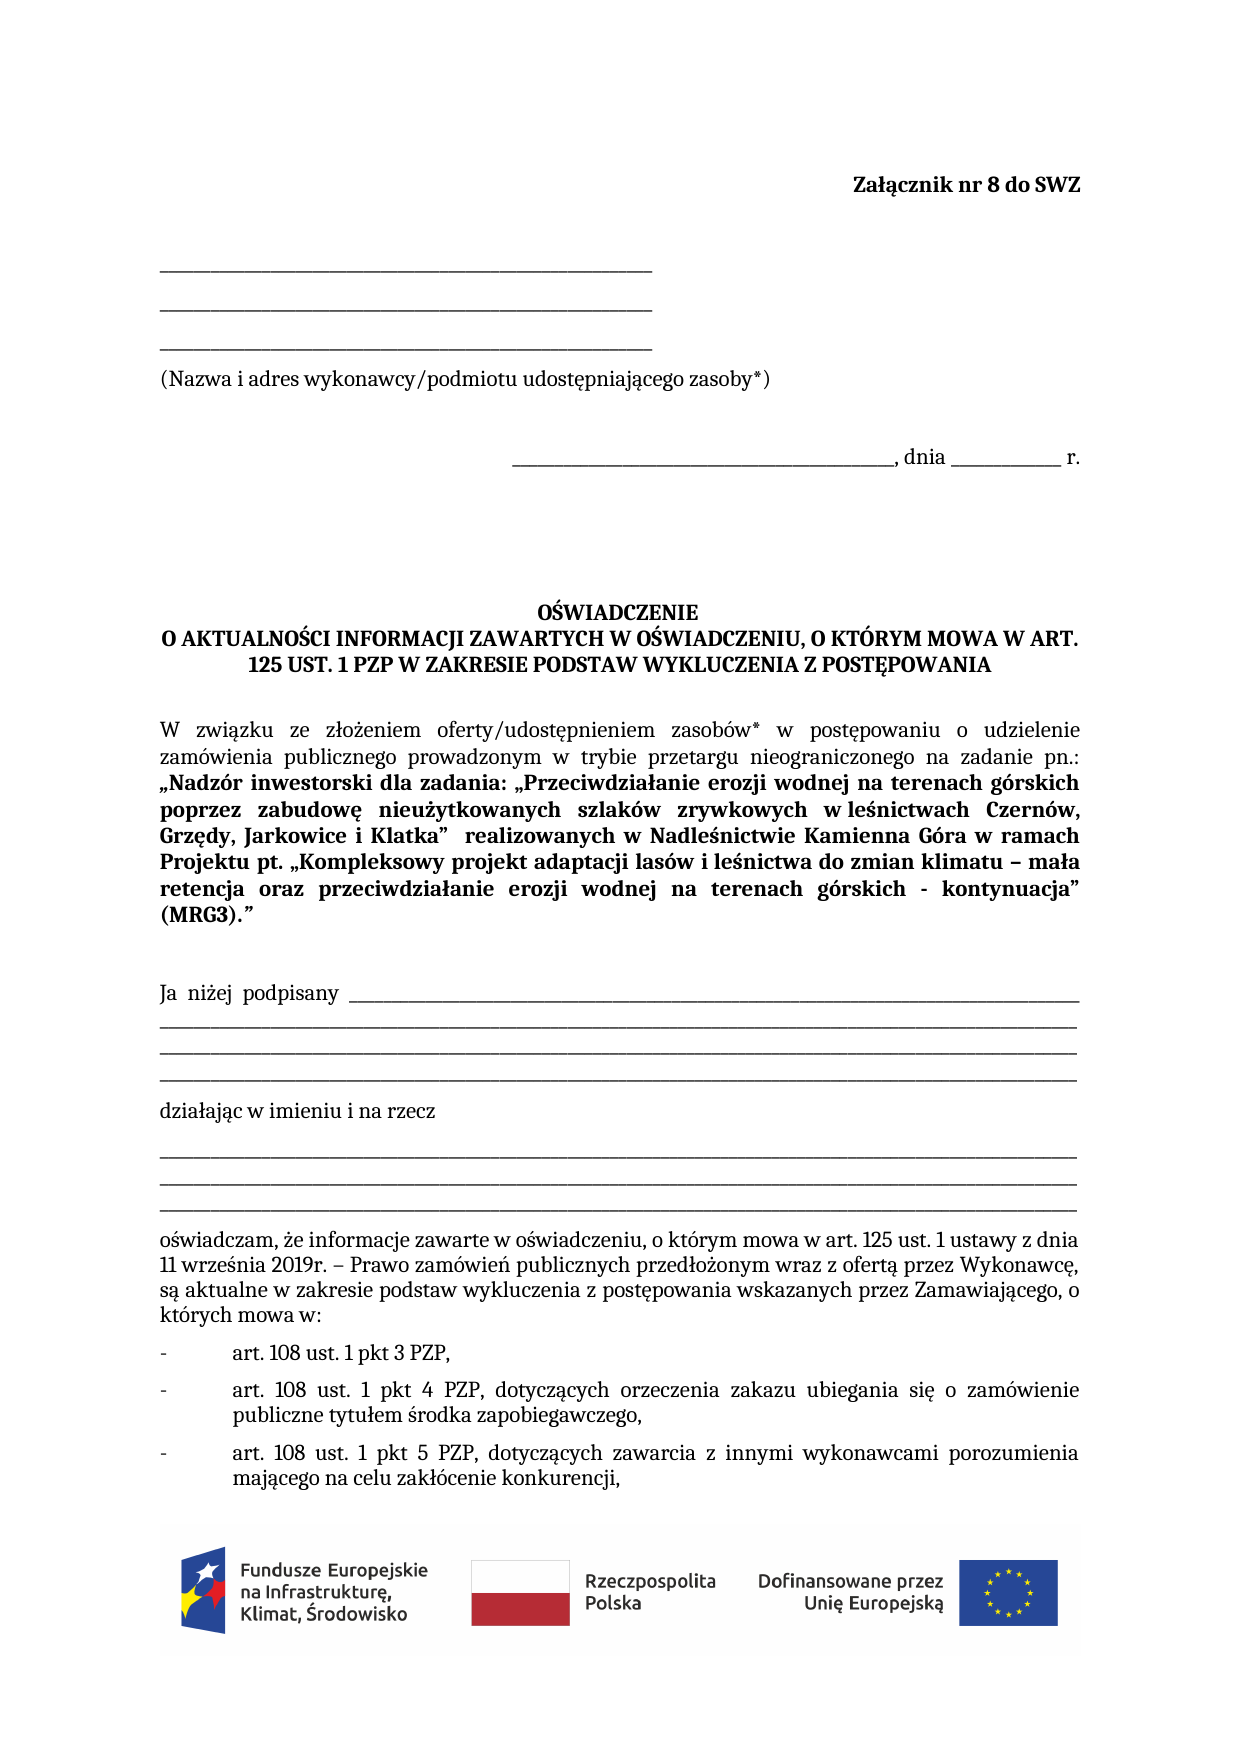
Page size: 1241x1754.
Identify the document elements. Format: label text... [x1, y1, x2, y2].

text __________________________________________________________ [159, 327, 1081, 354]
text Ja niżej podpisany ______________________________________________________________________________________ ____________________________________________________________________________________________________________________________________________________________________________________________________________________________________________________________________________________________________________________________________ [159, 979, 1081, 1085]
text W związku ze złożeniem oferty/udostępnieniem zasobów* w postępowaniu o udzielenie zamówienia publicznego prowadzonym w trybie przetargu nieograniczonego na zadanie pn.: „Nadzór inwestorski dla zadania: „Przeciwdziałanie erozji wodnej na terenach górskich poprzez zabudowę nieużytkowanych szlaków zrywkowych w leśnictwach Czernów, Grzędy, Jarkowice i Klatka” realizowanych w Nadleśnictwie Kamienna Góra w ramach Projektu pt. „Kompleksowy projekt adaptacji lasów i leśnictwa do zmian klimatu – mała retencja oraz przeciwdziałanie erozji wodnej na terenach górskich - kontynuacja” (MRG3).” [159, 717, 1081, 928]
text oświadczam, że informacje zawarte w oświadczeniu, o którym mowa w art. 125 ust. 1 ustawy z dnia 11 września 2019r. – Prawo zamówień publicznych przedłożonym wraz z ofertą przez Wykonawcę, są aktualne w zakresie podstaw wykluczenia z postępowania wskazanych przez Zamawiającego, o których mowa w: [159, 1228, 1081, 1328]
text __________________________________________________________ [159, 288, 1081, 315]
text ____________________________________________________________________________________________________________________________________________________________________________________________________________________________________________________________________________________________________________________________________ [159, 1136, 1081, 1215]
text OŚWIADCZENIE O AKTUALNOŚCI INFORMACJI ZAWARTYCH W OŚWIADCZENIU, O KTÓRYM MOWA W ART. 125 UST. 1 PZP W ZAKRESIE PODSTAW WYKLUCZENIA Z POSTĘPOWANIA [159, 599, 1081, 678]
text Załącznik nr 8 do SWZ [159, 172, 1081, 198]
text - art. 108 ust. 1 pkt 5 PZP, dotyczących zawarcia z innymi wykonawcami porozumienia mającego na celu zakłócenie konkurencji, [159, 1440, 1081, 1490]
text - art. 108 ust. 1 pkt 4 PZP, dotyczących orzeczenia zakazu ubiegania się o zamówienie publiczne tytułem środka zapobiegawczego, [159, 1378, 1081, 1428]
text _____________________________________________, dnia _____________ r. [159, 444, 1081, 470]
text __________________________________________________________ [159, 250, 1081, 276]
text działając w imieniu i na rzecz [159, 1097, 1081, 1124]
text - art. 108 ust. 1 pkt 3 PZP, [159, 1340, 1081, 1365]
text (Nazwa i adres wykonawcy/podmiotu udostępniającego zasoby*) [159, 366, 1081, 393]
picture [159, 1524, 1081, 1656]
